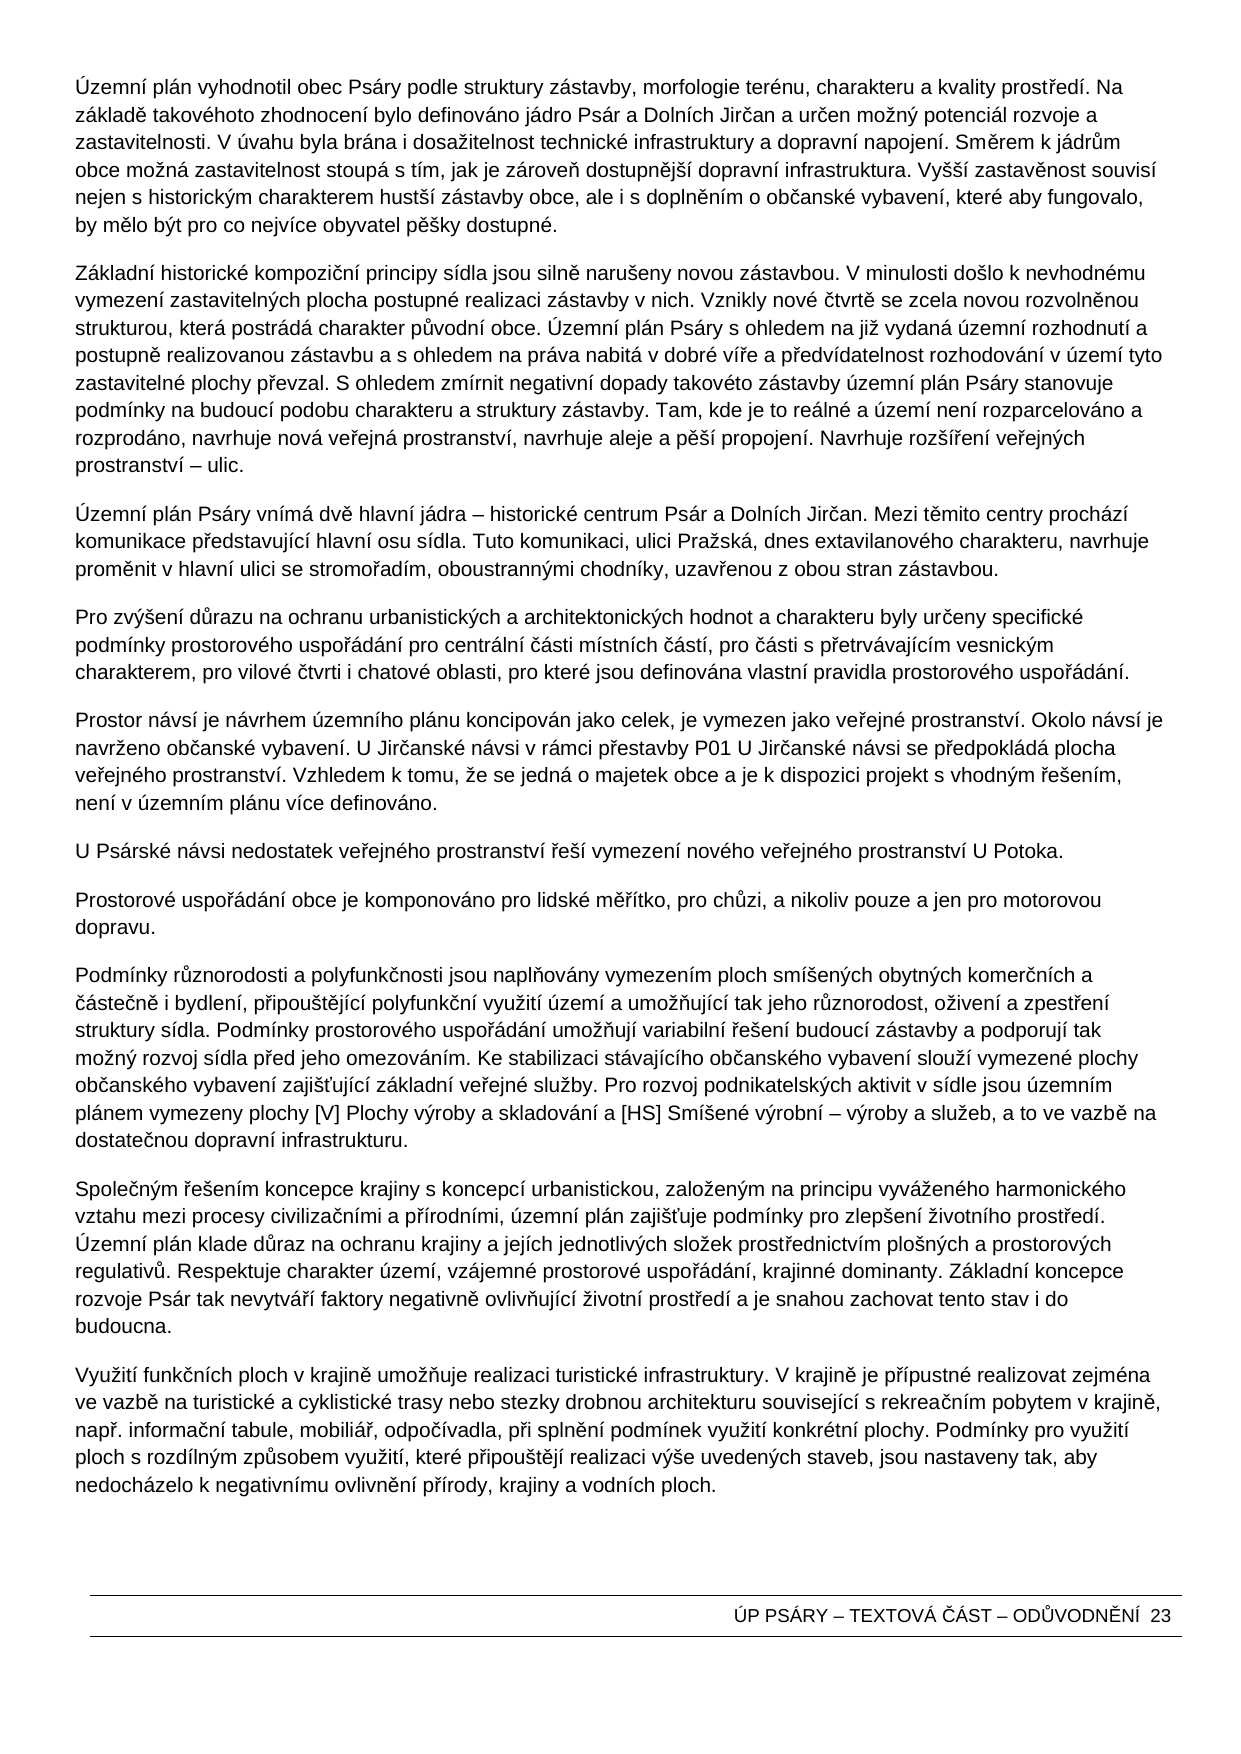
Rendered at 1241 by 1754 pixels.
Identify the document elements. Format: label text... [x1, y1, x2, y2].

text Územní plán vyhodnotil obec Psáry podle struktury zástavby, morfologie terénu, charakteru a kvality prostředí. Na základě takovéhoto zhodnocení bylo definováno jádro Psár a Dolních Jirčan a určen možný potenciál rozvoje a zastavitelnosti. V úvahu byla brána i dosažitelnost technické infrastruktury a dopravní napojení. Směrem k jádrům obce možná zastavitelnost stoupá s tím, jak je zároveň dostupnější dopravní infrastruktura. Vyšší zastavěnost souvisí nejen s historickým charakterem hustší zástavby obce, ale i s doplněním o občanské vybavení, které aby fungovalo, by mělo být pro co nejvíce obyvatel pěšky dostupné. [75, 75, 1165, 236]
text Územní plán Psáry vnímá dvě hlavní jádra – historické centrum Psár a Dolních Jirčan. Mezi těmito centry prochází komunikace představující hlavní osu sídla. Tuto komunikaci, ulici Pražská, dnes extavilanového charakteru, navrhuje proměnit v hlavní ulici se stromořadím, oboustrannými chodníky, uzavřenou z obou stran zástavbou. [75, 502, 1165, 581]
text Společným řešením koncepce krajiny s koncepcí urbanistickou, založeným na principu vyváženého harmonického vztahu mezi procesy civilizačními a přírodními, územní plán zajišťuje podmínky pro zlepšení životního prostředí. Územní plán klade důraz na ochranu krajiny a jejích jednotlivých složek prostřednictvím plošných a prostorových regulativů. Respektuje charakter území, vzájemné prostorové uspořádání, krajinné dominanty. Základní koncepce rozvoje Psár tak nevytváří faktory negativně ovlivňující životní prostředí a je snahou zachovat tento stav i do budoucna. [75, 1177, 1165, 1338]
text Prostorové uspořádání obce je komponováno pro lidské měřítko, pro chůzi, a nikoliv pouze a jen pro motorovou dopravu. [75, 887, 1165, 939]
text Pro zvýšení důrazu na ochranu urbanistických a architektonických hodnot a charakteru byly určeny specifické podmínky prostorového uspořádání pro centrální části místních částí, pro části s přetrvávajícím vesnickým charakterem, pro vilové čtvrti i chatové oblasti, pro které jsou definována vlastní pravidla prostorového uspořádání. [75, 605, 1165, 684]
text Využití funkčních ploch v krajině umožňuje realizaci turistické infrastruktury. V krajině je přípustné realizovat zejména ve vazbě na turistické a cyklistické trasy nebo stezky drobnou architekturu související s rekreačním pobytem v krajině, např. informační tabule, mobiliář, odpočívadla, při splnění podmínek využití konkrétní plochy. Podmínky pro využití ploch s rozdílným způsobem využití, které připouštějí realizaci výše uvedených staveb, jsou nastaveny tak, aby nedocházelo k negativnímu ovlivnění přírody, krajiny a vodních ploch. [75, 1362, 1165, 1496]
text U Psárské návsi nedostatek veřejného prostranství řeší vymezení nového veřejného prostranství U Potoka. [75, 839, 1165, 863]
text Podmínky různorodosti a polyfunkčnosti jsou naplňovány vymezením ploch smíšených obytných komerčních a částečně i bydlení, připouštějící polyfunkční využití území a umožňující tak jeho různorodost, oživení a zpestření struktury sídla. Podmínky prostorového uspořádání umožňují variabilní řešení budoucí zástavby a podporují tak možný rozvoj sídla před jeho omezováním. Ke stabilizaci stávajícího občanského vybavení slouží vymezené plochy občanského vybavení zajišťující základní veřejné služby. Pro rozvoj podnikatelských aktivit v sídle jsou územním plánem vymezeny plochy [V] Plochy výroby a skladování a [HS] Smíšené výrobní – výroby a služeb, a to ve vazbě na dostatečnou dopravní infrastrukturu. [75, 963, 1165, 1152]
text Prostor návsí je návrhem územního plánu koncipován jako celek, je vymezen jako veřejné prostranství. Okolo návsí je navrženo občanské vybavení. U Jirčanské návsi v rámci přestavby P01 U Jirčanské návsi se předpokládá plocha veřejného prostranství. Vzhledem k tomu, že se jedná o majetek obce a je k dispozici projekt s vhodným řešením, není v územním plánu více definováno. [75, 708, 1165, 815]
text Základní historické kompoziční principy sídla jsou silně narušeny novou zástavbou. V minulosti došlo k nevhodnému vymezení zastavitelných plocha postupné realizaci zástavby v nich. Vznikly nové čtvrtě se zcela novou rozvolněnou strukturou, která postrádá charakter původní obce. Územní plán Psáry s ohledem na již vydaná územní rozhodnutí a postupně realizovanou zástavbu a s ohledem na práva nabitá v dobré víře a předvídatelnost rozhodování v území tyto zastavitelné plochy převzal. S ohledem zmírnit negativní dopady takovéto zástavby územní plán Psáry stanovuje podmínky na budoucí podobu charakteru a struktury zástavby. Tam, kde je to reálné a území není rozparcelováno a rozprodáno, navrhuje nová veřejná prostranství, navrhuje aleje a pěší propojení. Navrhuje rozšíření veřejných prostranství – ulic. [75, 261, 1165, 477]
